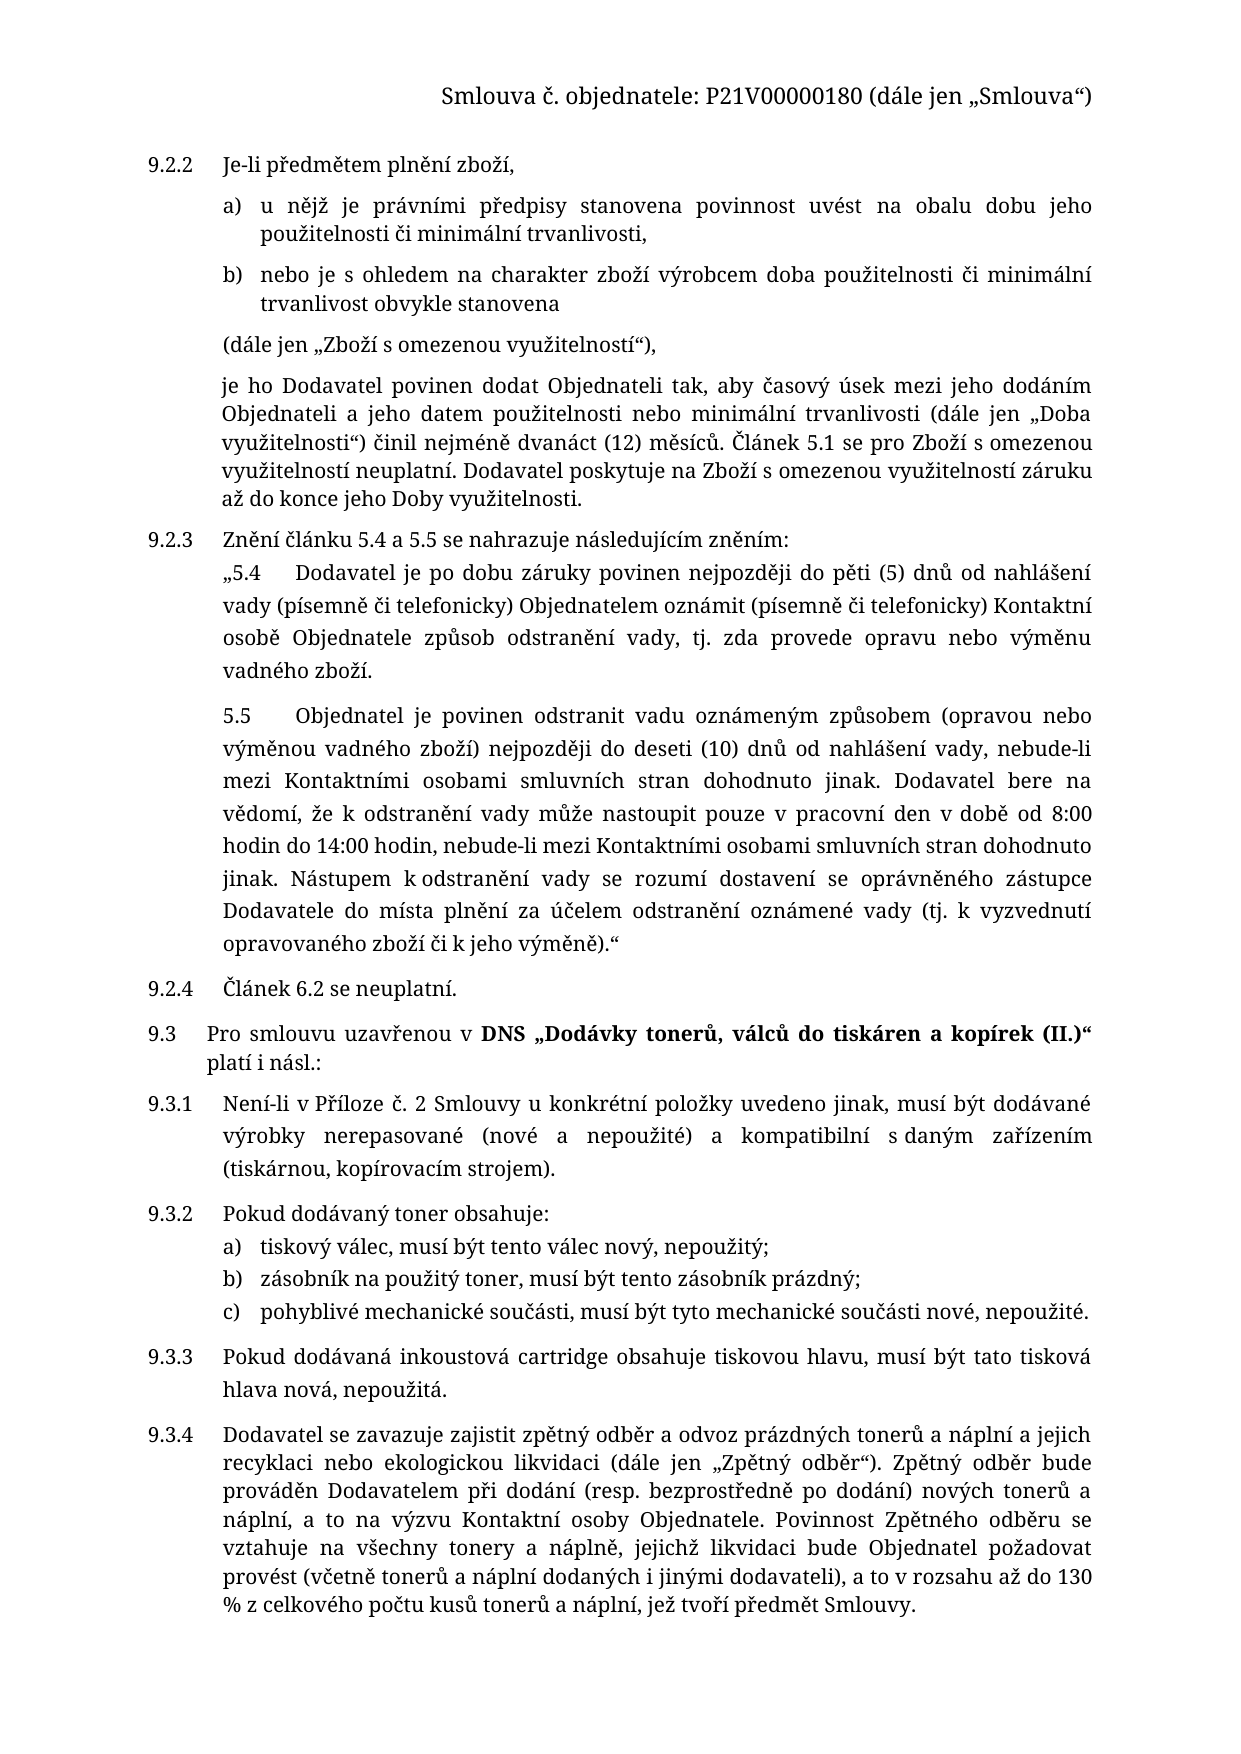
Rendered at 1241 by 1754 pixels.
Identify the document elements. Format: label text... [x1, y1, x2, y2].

list pohyblivé mechanické součásti, musí být tyto mechanické součásti nové, nepoužité. [223, 1297, 1093, 1325]
list Pokud dodávaný toner obsahuje: [148, 1199, 1093, 1228]
list nebo je s ohledem na charakter zboží výrobcem doba použitelnosti či minimální trvanlivost obvykle stanovena [223, 261, 1093, 317]
list zásobník na použitý toner, musí být tento zásobník prázdný; [223, 1264, 1093, 1293]
list tiskový válec, musí být tento válec nový, nepoužitý; [223, 1232, 1093, 1260]
list Znění článku 5.4 a 5.5 se nahrazuje následujícím zněním: [148, 526, 1093, 554]
list Pokud dodávaná inkoustová cartridge obsahuje tiskovou hlavu, musí být tato tisková hlava nová, nepoužitá. [148, 1342, 1093, 1403]
list Dodavatel se zavazuje zajistit zpětný odběr a odvoz prázdných tonerů a náplní a jejich recyklaci nebo ekologickou likvidaci (dále jen „Zpětný odběr“). Zpětný odběr bude prováděn Dodavatelem při dodání (resp. bezprostředně po dodání) nových tonerů a náplní, a to na výzvu Kontaktní osoby Objednatele. Povinnost Zpětného odběru se vztahuje na všechny tonery a náplně, jejichž likvidaci bude Objednatel požadovat provést (včetně tonerů a náplní dodaných i jinými dodavateli), a to v rozsahu až do 130 % z celkového počtu kusů tonerů a náplní, jež tvoří předmět Smlouvy. [148, 1420, 1093, 1619]
list Pro smlouvu uzavřenou v DNS „Dodávky tonerů, válců do tiskáren a kopírek (II.)“ platí i násl.: [148, 1019, 1093, 1076]
list Je-li předmětem plnění zboží, [148, 150, 1093, 179]
list Článek 6.2 se neuplatní. [148, 974, 1093, 1003]
list 5.5 Objednatel je povinen odstranit vadu oznámeným způsobem (opravou nebo výměnou vadného zboží) nejpozději do deseti (10) dnů od nahlášení vady, nebude-li mezi Kontaktními osobami smluvních stran dohodnuto jinak. Dodavatel bere na vědomí, že k odstranění vady může nastoupit pouze v pracovní den v době od 8:00 hodin do 14:00 hodin, nebude-li mezi Kontaktními osobami smluvních stran dohodnuto jinak. Nástupem k odstranění vady se rozumí dostavení se oprávněného zástupce Dodavatele do místa plnění za účelem odstranění oznámené vady (tj. k vyzvednutí opravovaného zboží či k jeho výměně).“ [223, 701, 1093, 958]
text (dále jen „Zboží s omezenou využitelností“), [223, 330, 1093, 358]
list u nějž je právními předpisy stanovena povinnost uvést na obalu dobu jeho použitelnosti či minimální trvanlivosti, [223, 191, 1093, 248]
list „5.4 Dodavatel je po dobu záruky povinen nejpozději do pěti (5) dnů od nahlášení vady (písemně či telefonicky) Objednatelem oznámit (písemně či telefonicky) Kontaktní osobě Objednatele způsob odstranění vady, tj. zda provede opravu nebo výměnu vadného zboží. [223, 558, 1093, 684]
text je ho Dodavatel povinen dodat Objednateli tak, aby časový úsek mezi jeho dodáním Objednateli a jeho datem použitelnosti nebo minimální trvanlivosti (dále jen „Doba využitelnosti“) činil nejméně dvanáct (12) měsíců. Článek 5.1 se pro Zboží s omezenou využitelností neuplatní. Dodavatel poskytuje na Zboží s omezenou využitelností záruku až do konce jeho Doby využitelnosti. [221, 371, 1093, 513]
list Není-li v Příloze č. 2 Smlouvy u konkrétní položky uvedeno jinak, musí být dodávané výrobky nerepasované (nové a nepoužité) a kompatibilní s daným zařízením (tiskárnou, kopírovacím strojem). [148, 1089, 1093, 1182]
